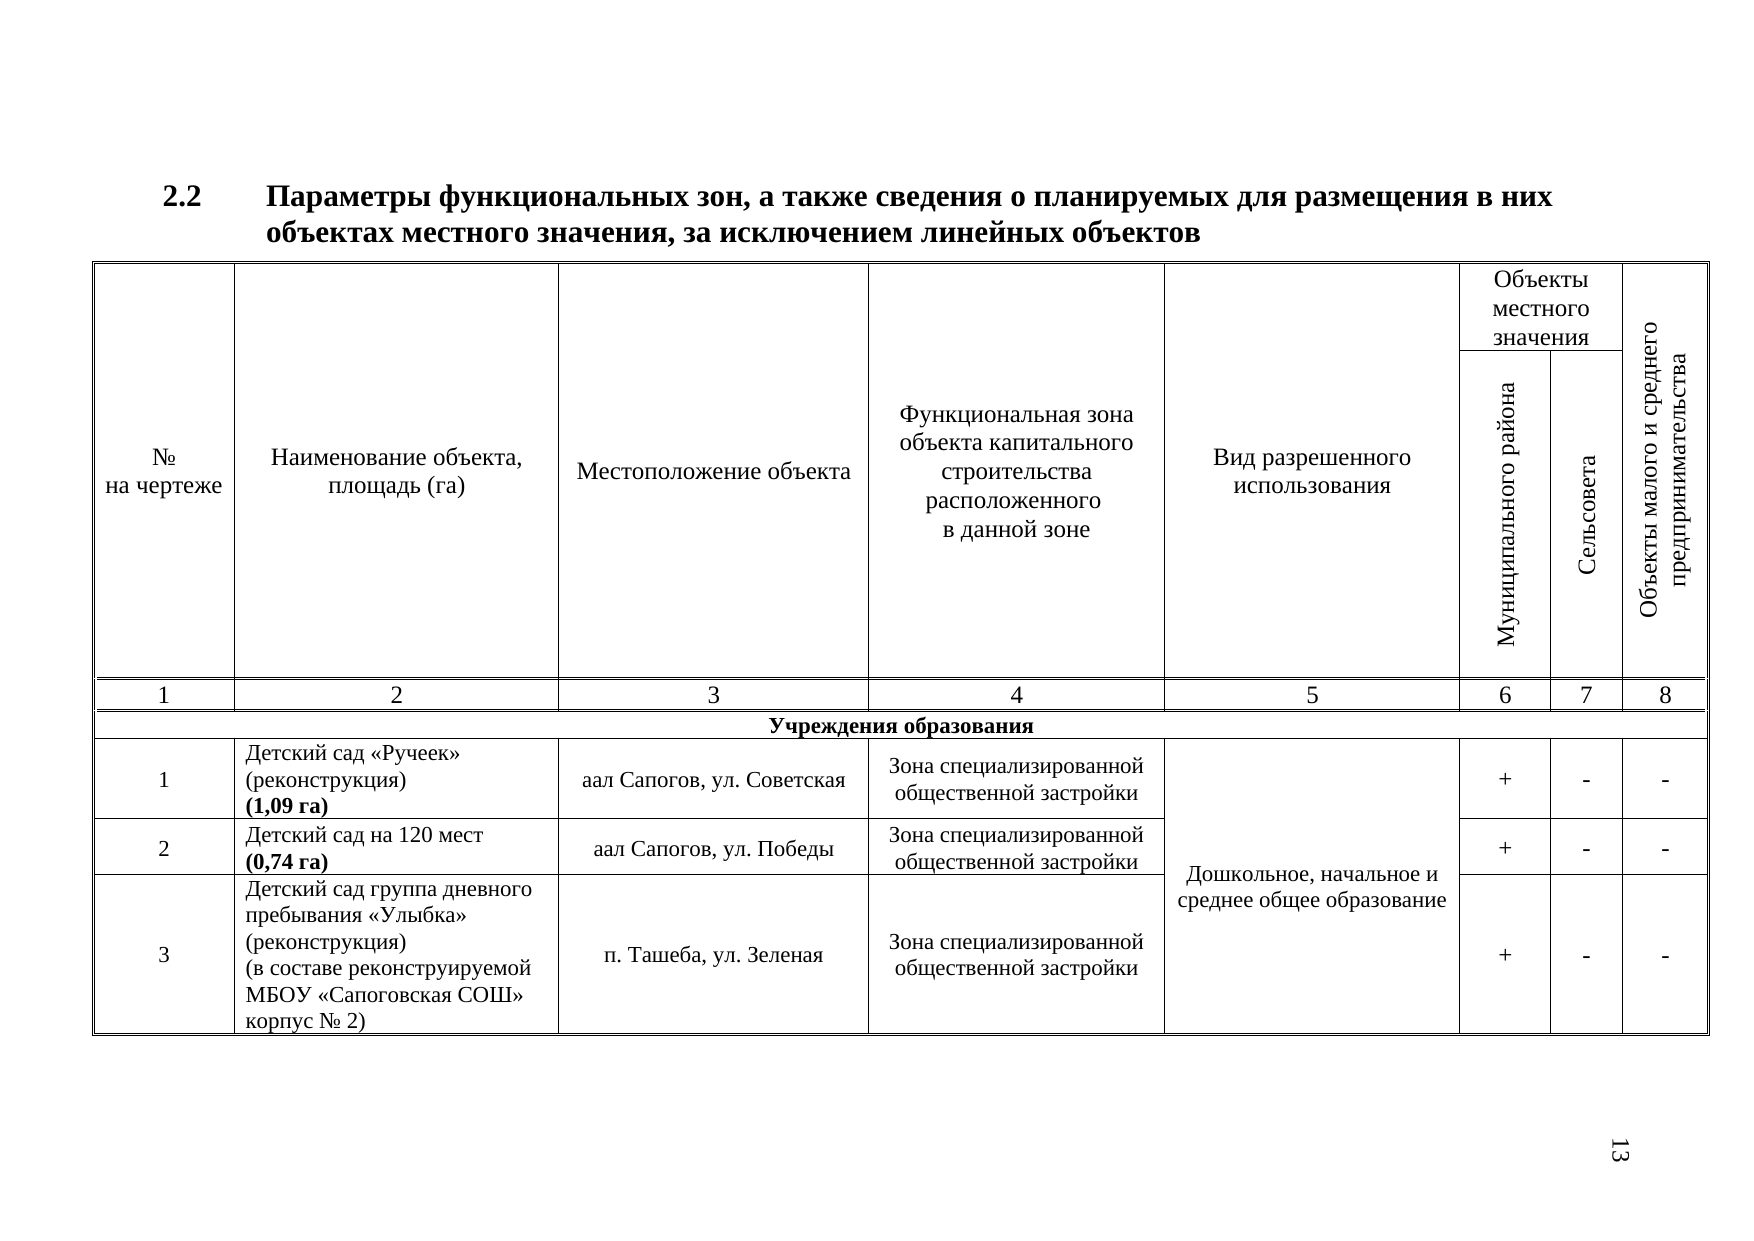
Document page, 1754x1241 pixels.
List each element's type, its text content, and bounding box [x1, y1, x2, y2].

table_cell - [1623, 739, 1707, 818]
table_header Объекты малого и среднего предпринимательства [1623, 264, 1707, 677]
text 2.2 Параметры функциональных зон, а также сведения о планируемых для размещения в них объектах местного значения, за исключением линейных объектов [162, 177, 1636, 249]
table_cell п. Ташеба, ул. Зеленая [559, 875, 868, 1033]
table_cell 1 [95, 677, 234, 709]
table_cell Дошкольное, начальное и среднее общее образование [1165, 739, 1459, 1033]
table_cell - [1551, 739, 1622, 818]
table_cell - [1623, 875, 1707, 1033]
table_cell 2 [235, 680, 558, 709]
table_cell 3 [95, 875, 234, 1033]
table_header Вид разрешенного использования [1165, 264, 1459, 677]
table_cell - [1623, 819, 1707, 874]
table_cell Детский сад на 120 мест (0,74 га) [235, 819, 558, 874]
table_cell 1 [95, 739, 234, 818]
table_cell 4 [869, 680, 1164, 709]
table_cell аал Сапогов, ул. Победы [559, 819, 868, 874]
table_cell Детский сад группа дневного пребывания «Улыбка» (реконструкция) (в составе реконструируемой МБОУ «Сапоговская СОШ» корпус № 2) [235, 875, 558, 1033]
table_cell 8 [1623, 677, 1707, 709]
table_cell 3 [559, 680, 868, 709]
table_cell - [1551, 875, 1622, 1033]
table_cell 5 [1165, 680, 1459, 709]
table_cell 7 [1551, 680, 1622, 709]
table_header Наименование объекта, площадь (га) [235, 264, 558, 677]
table_header Местоположение объекта [559, 264, 868, 677]
table_cell аал Сапогов, ул. Советская [559, 739, 868, 818]
table_cell 6 [1460, 680, 1550, 709]
table_header Объекты местного значения [1460, 264, 1622, 350]
table_cell Сельсовета [1551, 351, 1622, 677]
table_cell + [1460, 819, 1550, 874]
table_cell + [1460, 739, 1550, 818]
table_cell Учреждения образования [95, 709, 1707, 738]
table_cell - [1551, 819, 1622, 874]
table_cell Зона специализированной общественной застройки [869, 875, 1164, 1033]
table_cell Детский сад «Ручеек» (реконструкция) (1,09 га) [235, 739, 558, 818]
table_cell + [1460, 875, 1550, 1033]
table_header № на чертеже [95, 264, 234, 677]
table_header Функциональная зона объекта капитального строительства расположенного в данной зоне [869, 264, 1164, 677]
table_cell 2 [95, 819, 234, 874]
table_cell Зона специализированной общественной застройки [869, 819, 1164, 874]
table_cell Муниципального района [1460, 351, 1550, 677]
table_cell Зона специализированной общественной застройки [869, 739, 1164, 818]
